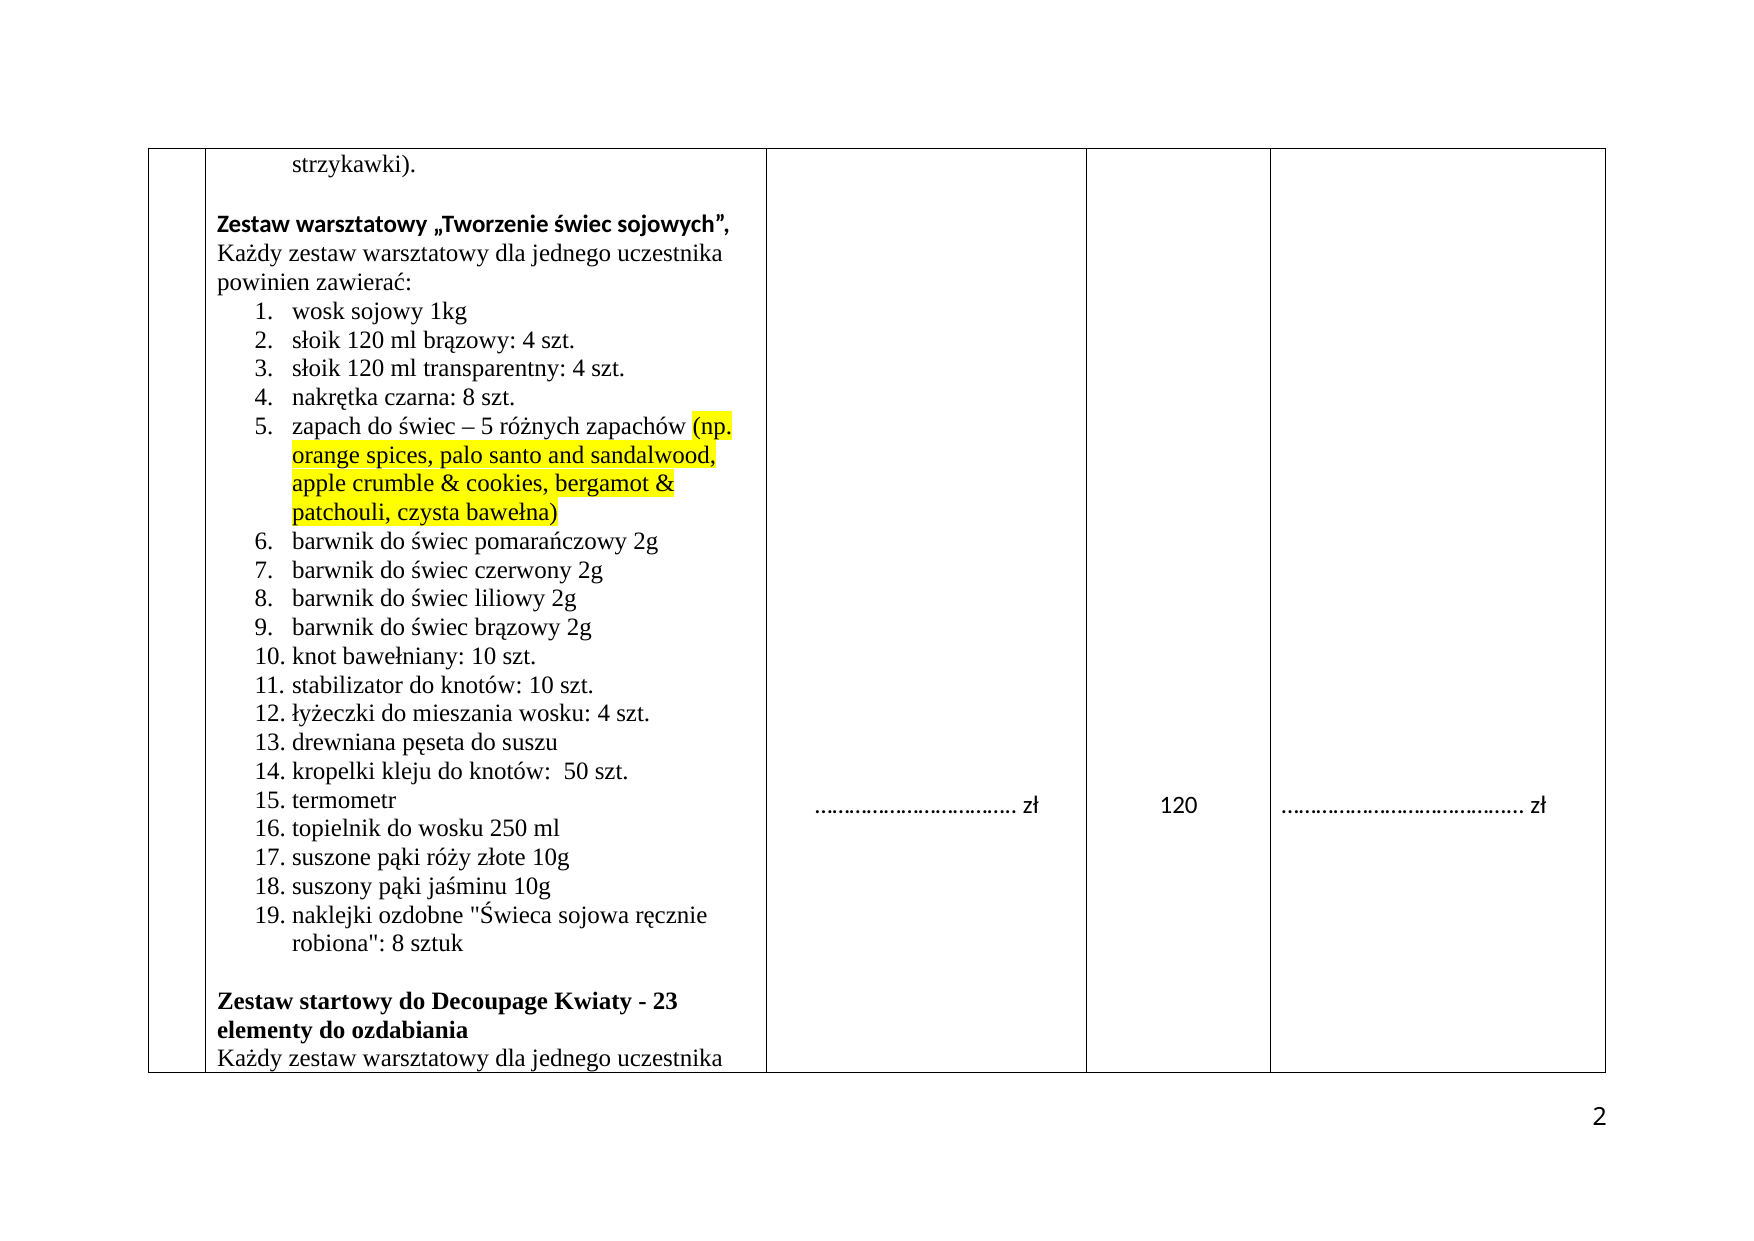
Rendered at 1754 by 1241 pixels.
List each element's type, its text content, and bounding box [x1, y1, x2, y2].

table_cell 120 120 120 [1087, 149, 1270, 1072]
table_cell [206, 149, 766, 1072]
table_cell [1271, 149, 1605, 1072]
table_cell [149, 149, 205, 1072]
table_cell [767, 149, 1086, 1072]
